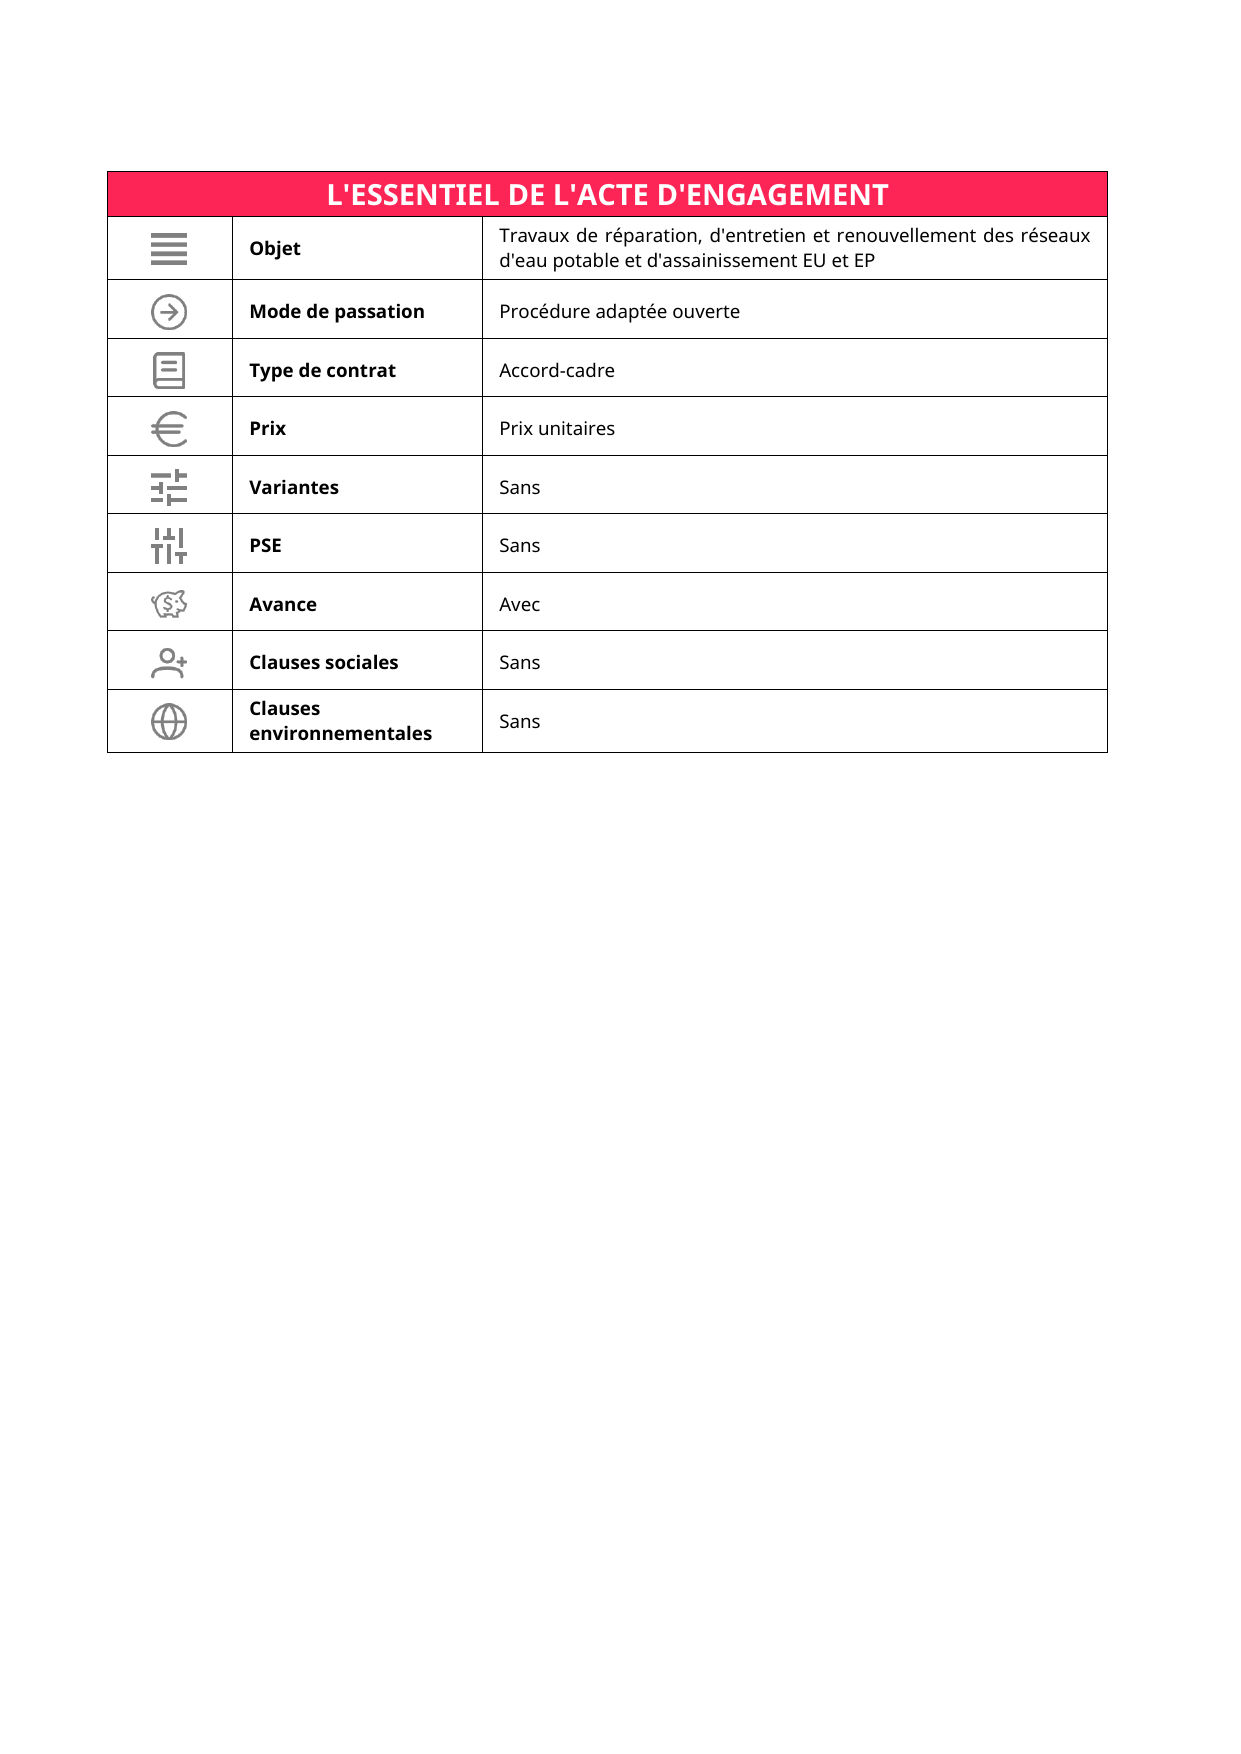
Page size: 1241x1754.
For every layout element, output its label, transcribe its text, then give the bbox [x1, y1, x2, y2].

table_cell [108, 217, 232, 279]
table_cell [108, 573, 232, 630]
table_cell Prix unitaires [483, 397, 1107, 455]
table_cell Sans [483, 690, 1107, 752]
table_cell Clauses sociales [233, 631, 482, 689]
table_cell [108, 397, 232, 455]
picture [151, 294, 187, 330]
picture [151, 590, 187, 618]
table_cell [108, 514, 232, 572]
picture [151, 528, 187, 564]
table_cell Variantes [233, 456, 482, 513]
table_cell Accord-cadre [483, 339, 1107, 396]
table_cell Mode de passation [233, 280, 482, 338]
table_cell Procédure adaptée ouverte [483, 280, 1107, 338]
table_cell Sans [483, 514, 1107, 572]
picture [151, 352, 187, 389]
table_cell Sans [483, 456, 1107, 513]
table_cell PSE [233, 514, 482, 572]
table_cell Avec [483, 573, 1107, 630]
table_cell [108, 690, 232, 752]
table_cell Prix [233, 397, 482, 455]
table_cell [108, 631, 232, 689]
table_cell Travaux de réparation, d'entretien et renouvellement des réseaux d'eau potable et d'assainissement EU et EP [483, 217, 1107, 279]
picture [151, 231, 187, 267]
picture [151, 411, 187, 447]
picture [151, 469, 187, 506]
table_cell [108, 456, 232, 513]
table_cell Avance [233, 573, 482, 630]
table_header L'ESSENTIEL DE L'ACTE D'ENGAGEMENT [108, 172, 1107, 216]
table_cell [108, 280, 232, 338]
table_cell Sans [483, 631, 1107, 689]
table_cell [108, 339, 232, 396]
picture [151, 645, 187, 681]
table_cell Clauses environnementales [233, 690, 482, 752]
table_cell Type de contrat [233, 339, 482, 396]
picture [151, 703, 187, 740]
table_cell Objet [233, 217, 482, 279]
